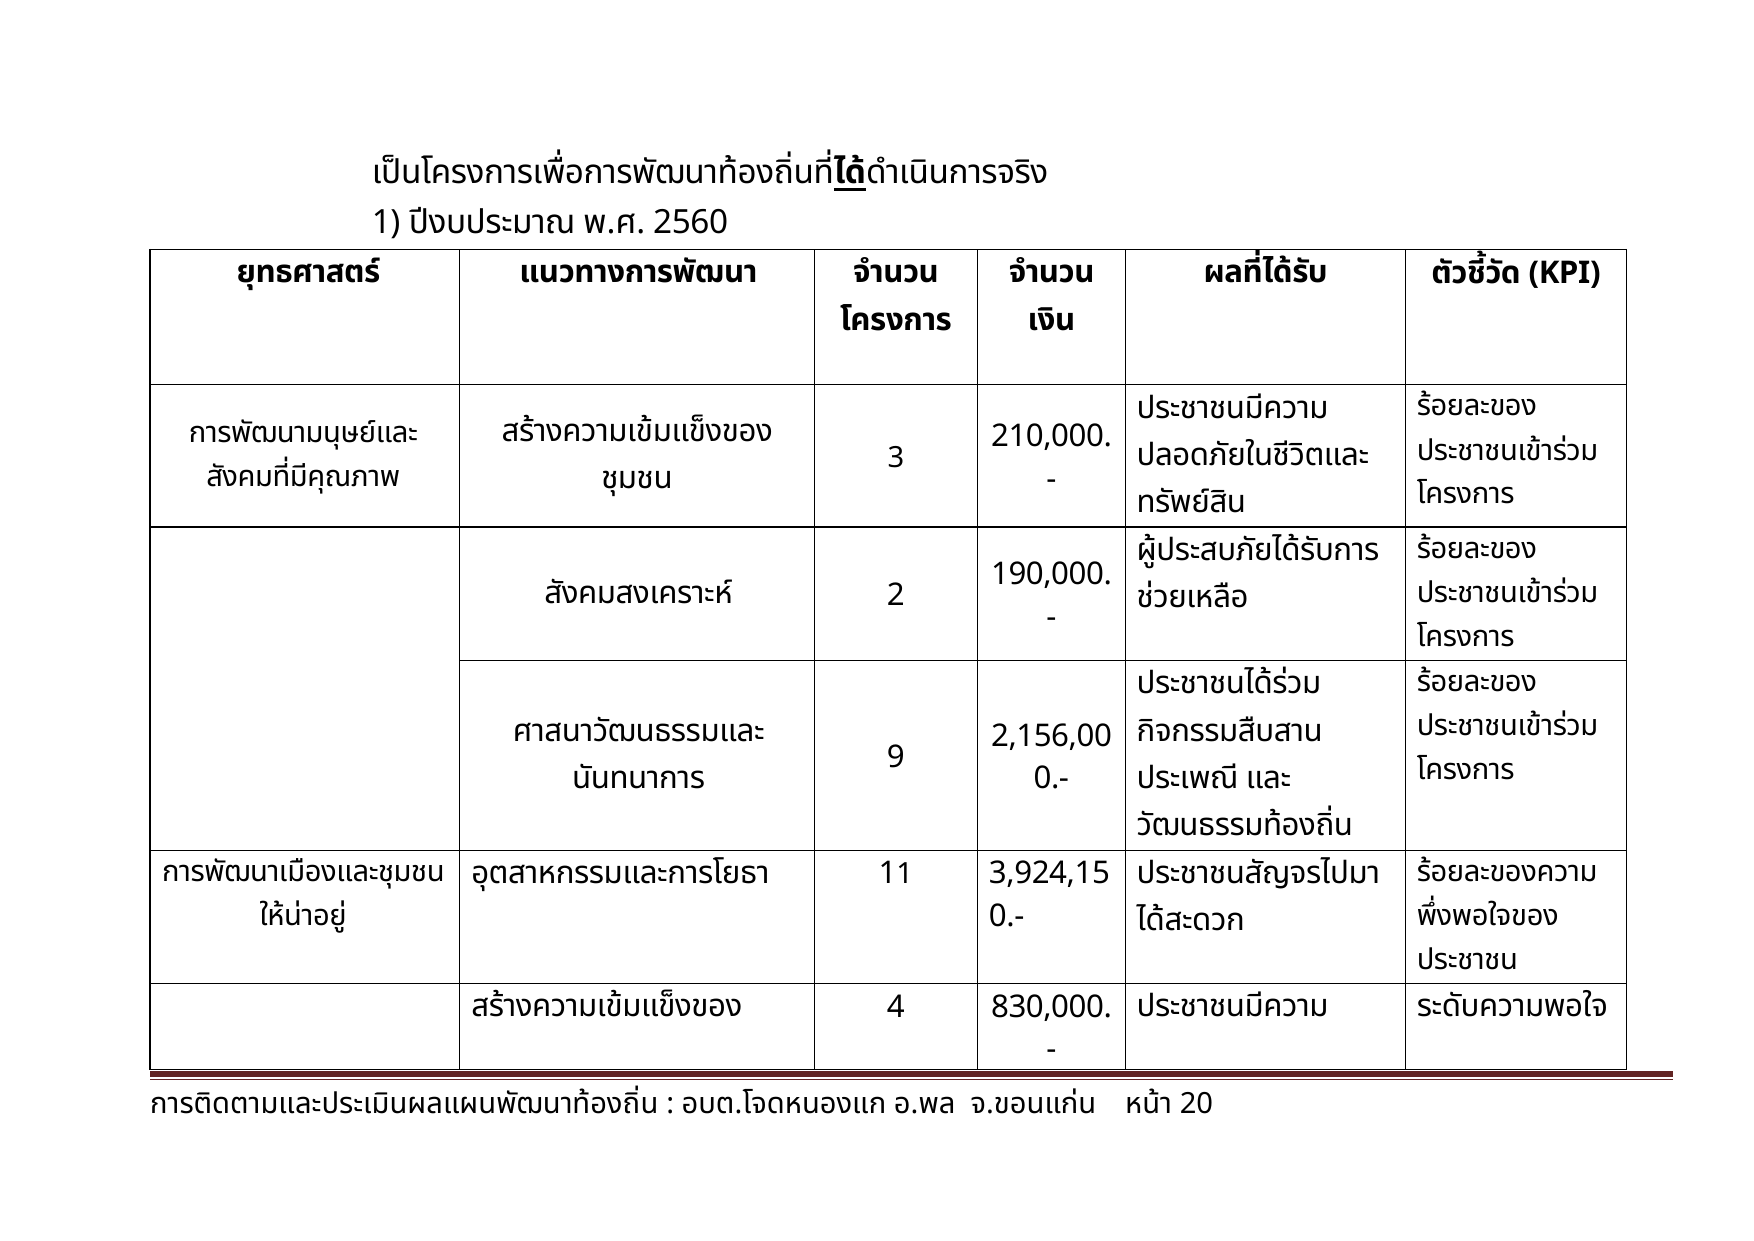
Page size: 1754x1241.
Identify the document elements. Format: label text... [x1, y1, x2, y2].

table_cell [1126, 984, 1405, 1069]
table_cell ประชาชนได้ร่วมกิจกรรมสืบสานประเพณี และวัฒนธรรมท้องถิ่น [1126, 661, 1405, 849]
table_cell 3,924,150.- [978, 851, 1125, 983]
table_cell 9 [815, 661, 977, 849]
text เป็นโครงการเพื่อการพัฒนาท้องถิ่นที่ได้ดำเนินการจริง [150, 148, 1673, 198]
table_cell ร้อยละของประชาชนเข้าร่วมโครงการ [1406, 661, 1626, 849]
table_cell สังคมสงเคราะห์ [460, 528, 814, 660]
table_header ผลที่ได้รับ [1126, 250, 1405, 384]
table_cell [460, 984, 814, 1069]
text 1) ปีงบประมาณ พ.ศ. 2560 [150, 198, 1673, 249]
table_cell 190,000.- [978, 528, 1125, 660]
table_header จำนวนเงิน [978, 250, 1125, 384]
table_cell 210,000.- [978, 385, 1125, 526]
table_cell สร้างความเข้มแข็งของชุมชน [460, 385, 814, 526]
table_cell [151, 528, 459, 849]
table_cell การพัฒนามนุษย์และสังคมที่มีคุณภาพ [151, 385, 459, 526]
table_cell ร้อยละของประชาชนเข้าร่วมโครงการ [1406, 385, 1626, 526]
table_cell 2 [815, 528, 977, 660]
table_cell ประชาชนมีความปลอดภัยในชีวิตและทรัพย์สิน [1126, 385, 1405, 526]
table_header ยุทธศาสตร์ [151, 250, 459, 384]
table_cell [1406, 984, 1626, 1069]
table_cell ศาสนาวัฒนธรรมและนันทนาการ [460, 661, 814, 849]
table_cell 830,000.- [978, 984, 1125, 1069]
table_cell 2,156,000.- [978, 661, 1125, 849]
table_header จำนวนโครงการ [815, 250, 977, 384]
table_cell อุตสาหกรรมและการโยธา [460, 851, 814, 983]
table_cell ผู้ประสบภัยได้รับการช่วยเหลือ [1126, 528, 1405, 660]
table_cell ร้อยละของความพึ่งพอใจของประชาชน [1406, 851, 1626, 983]
table_cell [151, 984, 459, 1069]
table_header ตัวชี้วัด (KPI) [1406, 250, 1626, 384]
table_header แนวทางการพัฒนา [460, 250, 814, 384]
table_cell 3 [815, 385, 977, 526]
table_cell ร้อยละของประชาชนเข้าร่วมโครงการ [1406, 528, 1626, 660]
table_cell การพัฒนาเมืองและชุมชนให้น่าอยู่ [151, 851, 459, 983]
table_cell ประชาชนสัญจรไปมาได้สะดวก [1126, 851, 1405, 983]
table_cell 4 [815, 984, 977, 1069]
table_cell 11 [815, 851, 977, 983]
